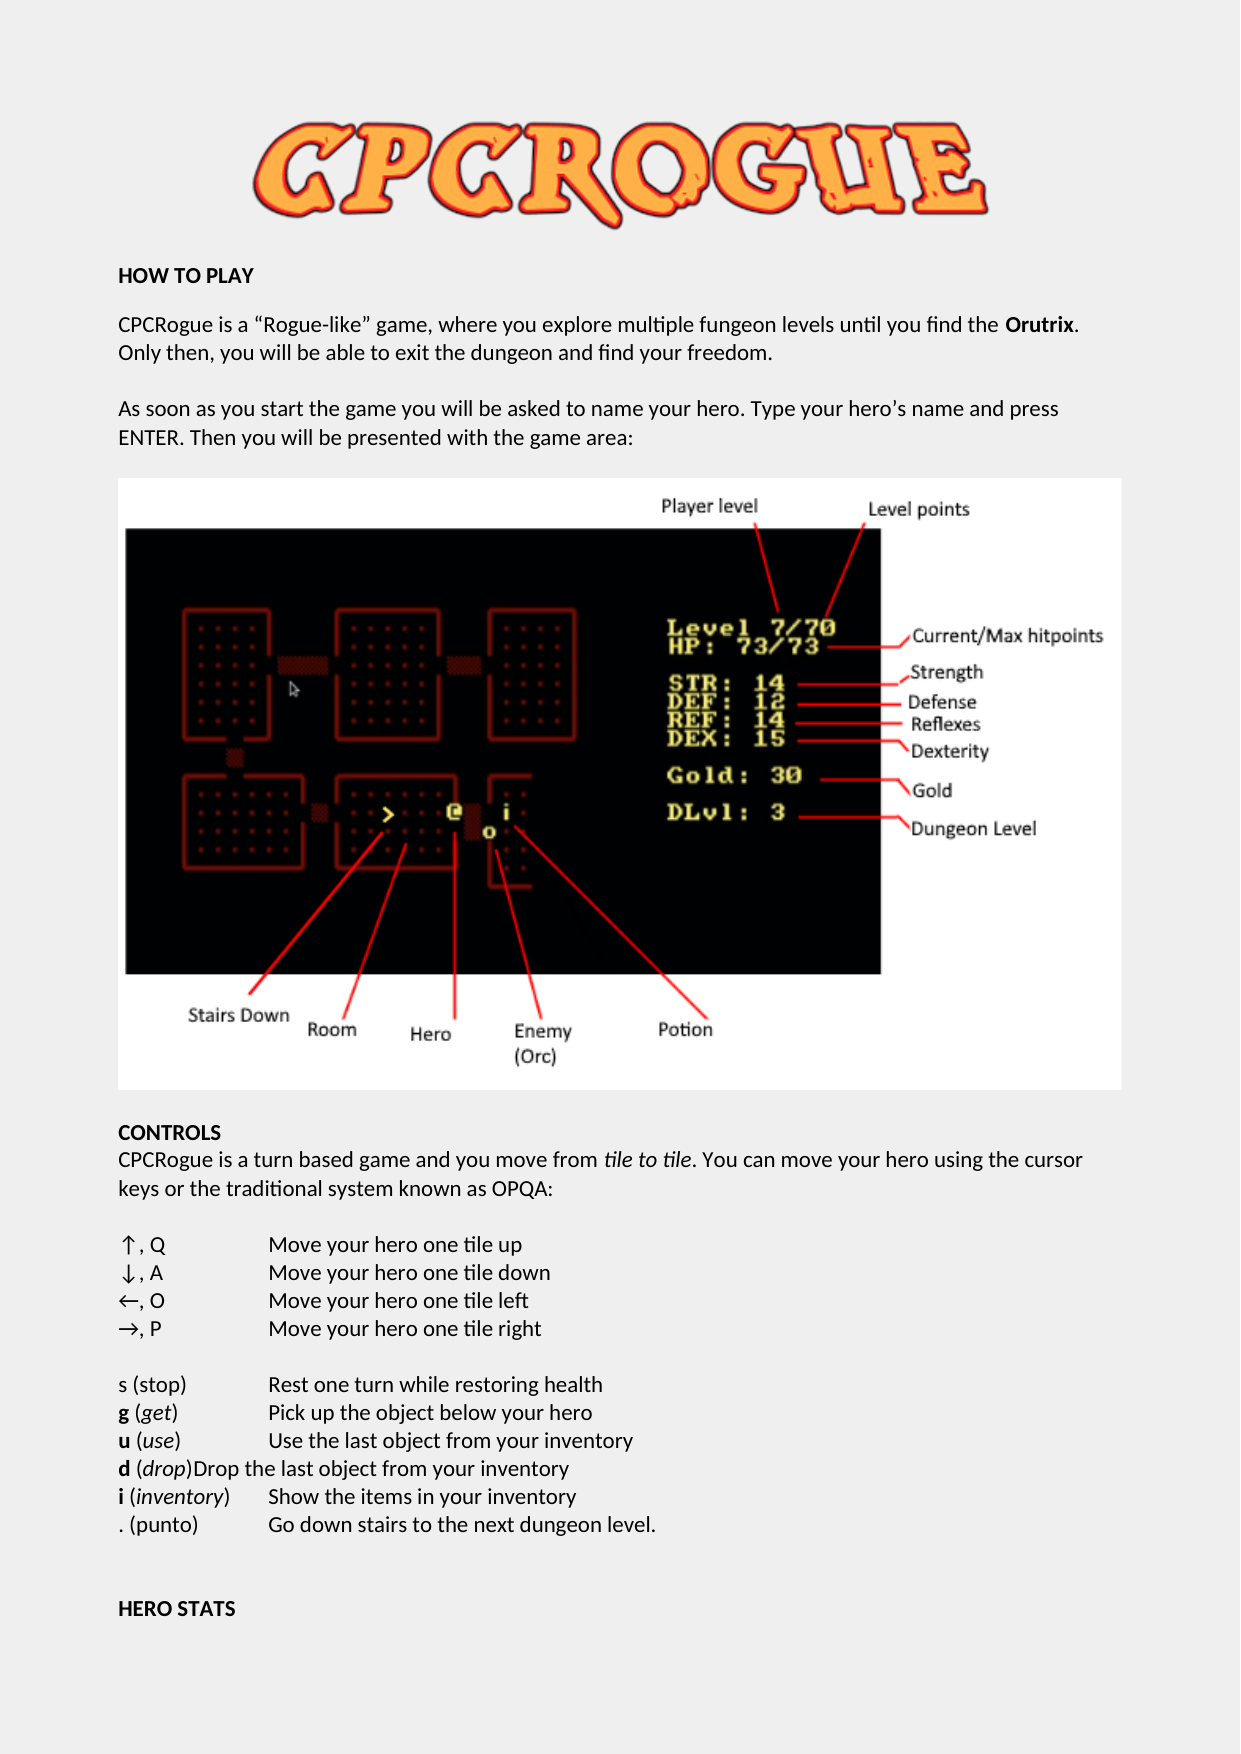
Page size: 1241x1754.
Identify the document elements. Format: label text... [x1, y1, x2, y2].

text ↓, A Move your hero one tile down [118, 1258, 1122, 1286]
text . (punto) Go down stairs to the next dungeon level. [118, 1510, 1122, 1538]
text ←, O Move your hero one tile left [118, 1286, 1122, 1314]
text u (use) Use the last object from your inventory [118, 1426, 1122, 1454]
text CONTROLS [118, 1118, 1122, 1146]
text As soon as you start the game you will be asked to name your hero. Type your hero’s name and press ENTER. Then you will be presented with the game area: [118, 394, 1122, 451]
text ↑, Q Move your hero one tile up [118, 1230, 1122, 1258]
picture [118, 478, 1122, 1090]
text CPCRogue is a “Rogue-like” game, where you explore multiple fungeon levels until you find the Orutrix. Only then, you will be able to exit the dungeon and find your freedom. [118, 311, 1122, 367]
text HOW TO PLAY [118, 262, 1122, 290]
picture [245, 118, 995, 234]
text s (stop) Rest one turn while restoring health [118, 1370, 1122, 1398]
text d (drop) Drop the last object from your inventory [118, 1454, 1122, 1482]
text CPCRogue is a turn based game and you move from tile to tile. You can move your hero using the cursor keys or the traditional system known as OPQA: [118, 1146, 1122, 1202]
text →, P Move your hero one tile right [118, 1314, 1122, 1342]
text HERO STATS [118, 1594, 1122, 1622]
text i (inventory) Show the items in your inventory [118, 1482, 1122, 1510]
text g (get) Pick up the object below your hero [118, 1398, 1122, 1426]
